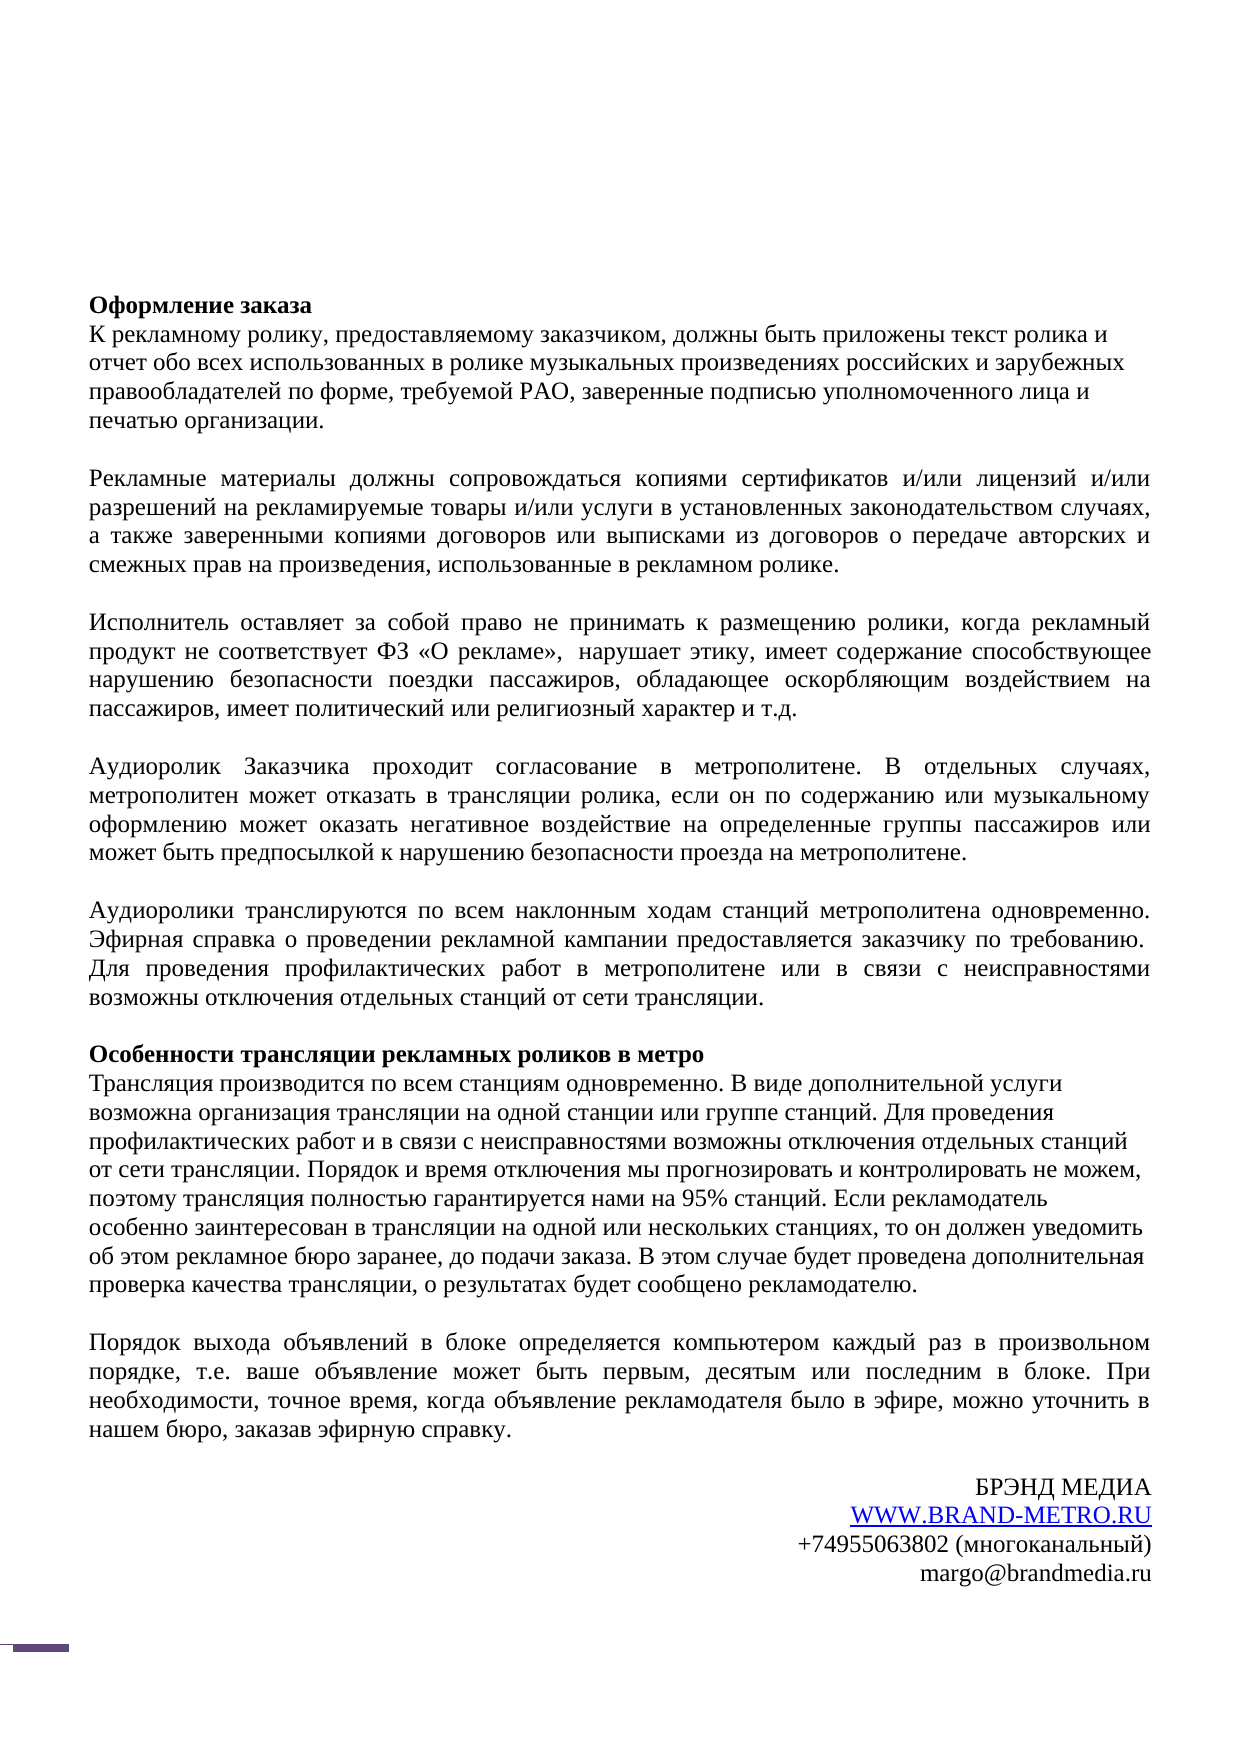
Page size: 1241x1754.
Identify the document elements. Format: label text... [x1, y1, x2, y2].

text Рекламные материалы должны сопровождаться копиями сертификатов и/или лицензий и/или разрешений на рекламируемые товары и/или услуги в установленных законодательством случаях, а также заверенными копиями договоров или выписками из договоров о передаче авторских и смежных прав на произведения, использованные в рекламном ролике. [89, 463, 1152, 578]
text Аудиоролики транслируются по всем наклонным ходам станций метрополитена одновременно. Эфирная справка о проведении рекламной кампании предоставляется заказчику по требованию. Для проведения профилактических работ в метрополитене или в связи с неисправностями возможны отключения отдельных станций от сети трансляции. [89, 895, 1152, 1010]
text БРЭНД МЕДИА WWW.BRAND-METRO.RU +74955063802 (многоканальный) margo@brandmedia.ru [89, 1472, 1152, 1587]
subtitle Особенности трансляции рекламных роликов в метро Трансляция производится по всем станциям одновременно. В виде дополнительной услуги возможна организация трансляции на одной станции или группе станций. Для проведения профилактических работ и в связи с неисправностями возможны отключения отдельных станций от сети трансляции. Порядок и время отключения мы прогнозировать и контролировать не можем, поэтому трансляция полностью гарантируется нами на 95% станций. Если рекламодатель особенно заинтересован в трансляции на одной или нескольких станциях, то он должен уведомить об этом рекламное бюро заранее, до подачи заказа. В этом случае будет проведена дополнительная проверка качества трансляции, о результатах будет сообщено рекламодателю. [89, 1039, 1152, 1298]
text Исполнитель оставляет за собой право не принимать к размещению ролики, когда рекламный продукт не соответствует ФЗ «О рекламе», нарушает этику, имеет содержание способствующее нарушению безопасности поездки пассажиров, обладающее оскорбляющим воздействием на пассажиров, имеет политический или религиозный характер и т.д. [89, 607, 1152, 722]
text Аудиоролик Заказчика проходит согласование в метрополитене. В отдельных случаях, метрополитен может отказать в трансляции ролика, если он по содержанию или музыкальному оформлению может оказать негативное воздействие на определенные группы пассажиров или может быть предпосылкой к нарушению безопасности проезда на метрополитене. [89, 751, 1152, 866]
text Порядок выхода объявлений в блоке определяется компьютером каждый раз в произвольном порядке, т.е. ваше объявление может быть первым, десятым или последним в блоке. При необходимости, точное время, когда объявление рекламодателя было в эфире, можно уточнить в нашем бюро, заказав эфирную справку. [89, 1327, 1152, 1442]
